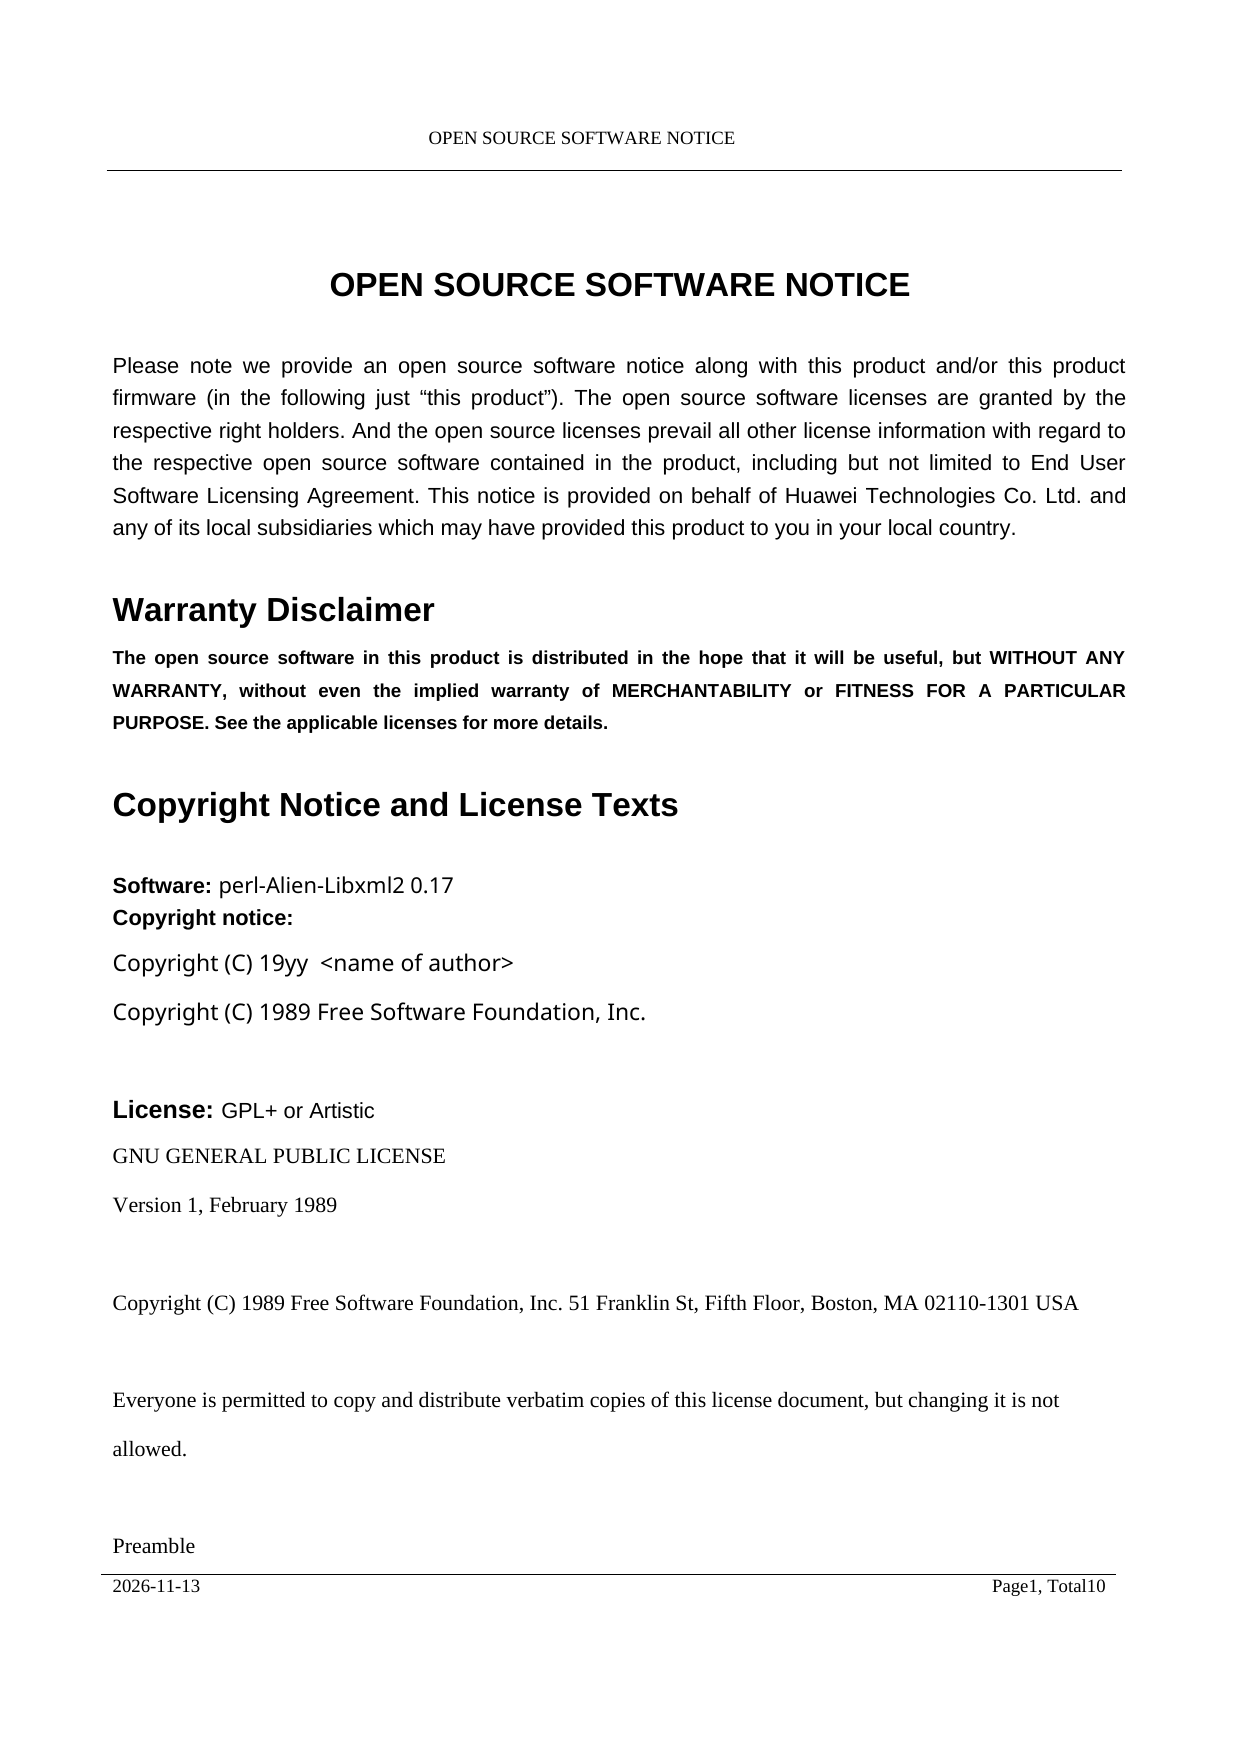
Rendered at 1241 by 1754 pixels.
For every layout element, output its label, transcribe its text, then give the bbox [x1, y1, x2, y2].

text Copyright notice: [112, 901, 1128, 934]
text Please note we provide an open source software notice along with this product and/or this product firmware (in the following just “this product”). The open source software licenses are granted by the respective right holders. And the open source licenses prevail all other license information with regard to the respective open source software contained in the product, including but not limited to End User Software Licensing Agreement. This notice is provided on behalf of Huawei Technologies Co. Ltd. and any of its local subsidiaries which may have provided this product to you in your local country. [112, 349, 1128, 544]
text License: GPL+ or Artistic [112, 1093, 1128, 1125]
text The open source software in this product is distributed in the hope that it will be useful, but WITHOUT ANY WARRANTY, without even the implied warranty of MERCHANTABILITY or FITNESS FOR A PARTICULAR PURPOSE. See the applicable licenses for more details. [112, 641, 1128, 739]
text Copyright Notice and License Texts [112, 771, 1128, 836]
text Software: perl-Alien-Libxml2 0.17 [112, 869, 1128, 901]
text OPEN SOURCE SOFTWARE NOTICE [112, 251, 1128, 316]
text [112, 1140, 1128, 1562]
text Warranty Disclaimer [112, 576, 1128, 641]
text Copyright (C) 19yy <name of author> Copyright (C) 1989 Free Software Foundation, Inc. [112, 947, 1128, 1077]
